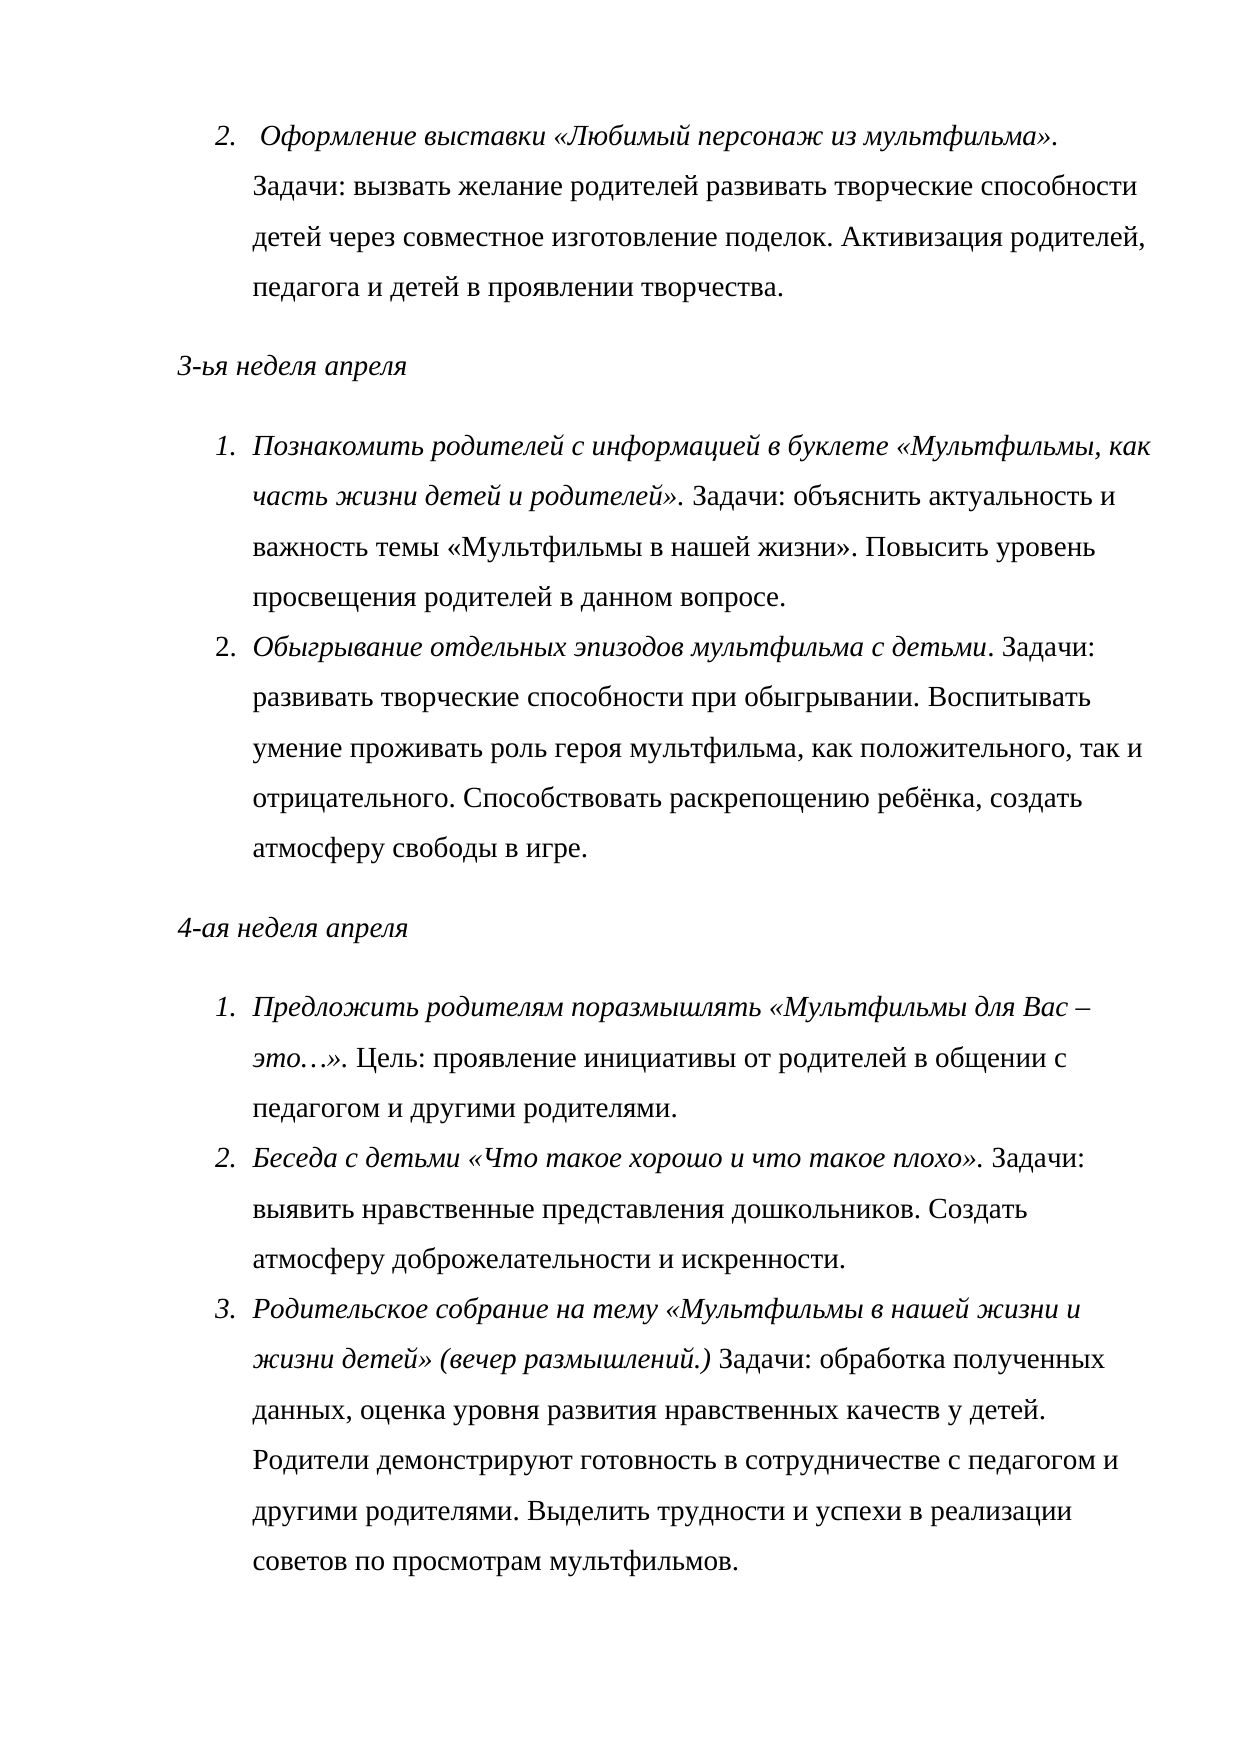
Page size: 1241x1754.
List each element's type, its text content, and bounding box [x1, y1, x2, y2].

list Беседа с детьми «Что такое хорошо и что такое плохо». Задачи: выявить нравственные представления дошкольников. Создать атмосферу доброжелательности и искренности. [215, 1241, 1152, 1375]
text 3-ья неделя апреля [177, 449, 1152, 483]
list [215, 1392, 1152, 1576]
text 4-ая неделя апреля [177, 1011, 1152, 1044]
list Оформление выставки «Любимый персонаж из мультфильма». Задачи: вызвать желание родителей развивать творческие способности детей через совместное изготовление поделок. Активизация родителей, педагога и детей в проявлении творчества. [215, 219, 1152, 403]
list Предложить родителям поразмышлять «Мультфильмы для Вас – это…». Цель: проявление инициативы от родителей в общении с педагогом и другими родителями. [215, 1090, 1152, 1224]
list Познакомить родителей с информацией в буклете «Мультфильмы, как часть жизни детей и родителей». Задачи: объяснить актуальность и важность темы «Мультфильмы в нашей жизни». Повысить уровень просвещения родителей в данном вопросе. [215, 529, 1152, 713]
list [215, 118, 1152, 202]
list Обыгрывание отдельных эпизодов мультфильма с детьми. Задачи: развивать творческие способности при обыгрывании. Воспитывать умение проживать роль героя мультфильма, как положительного, так и отрицательного. Способствовать раскрепощению ребёнка, создать атмосферу свободы в игре. [215, 730, 1152, 965]
